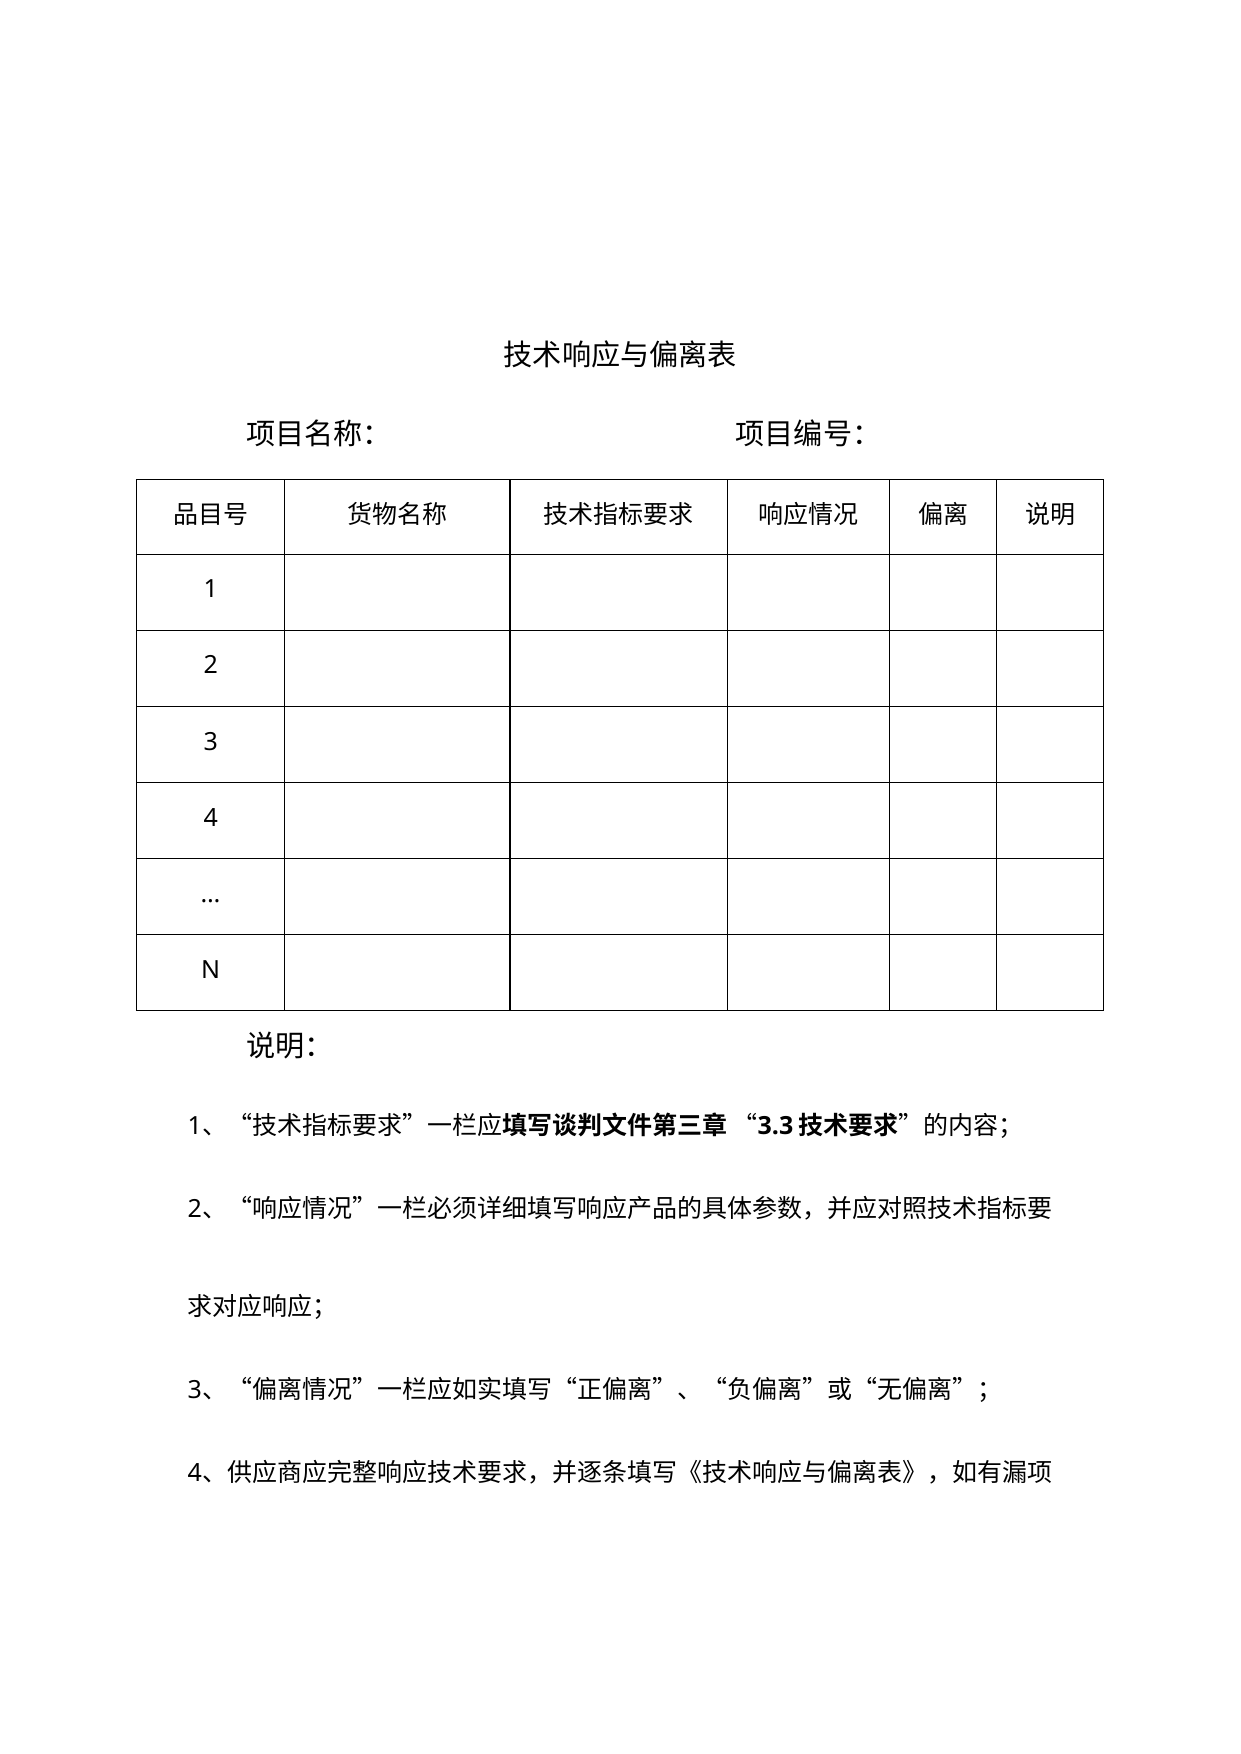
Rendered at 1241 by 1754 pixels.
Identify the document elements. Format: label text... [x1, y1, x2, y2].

table_cell [285, 783, 509, 858]
table_cell [285, 935, 509, 1010]
table_cell [511, 859, 727, 934]
table_header 偏离 [890, 480, 996, 554]
table_cell 2 [137, 631, 284, 706]
text 说明： [187, 1011, 1053, 1076]
table_cell [997, 783, 1103, 858]
table_cell [890, 631, 996, 706]
table_header 货物名称 [285, 480, 509, 554]
table_cell [511, 555, 727, 630]
table_cell [511, 631, 727, 706]
text 1、“技术指标要求”一栏应填写谈判文件第三章 “3.3技术要求”的内容； [187, 1091, 1053, 1156]
table_cell [890, 935, 996, 1010]
table_cell [728, 555, 889, 630]
table_cell [728, 783, 889, 858]
table_cell [728, 935, 889, 1010]
table_header 响应情况 [728, 480, 889, 554]
table_cell 4 [137, 783, 284, 858]
text 3、“偏离情况”一栏应如实填写“正偏离”、“负偏离”或“无偏离”； [187, 1355, 1053, 1420]
table_cell [511, 783, 727, 858]
table_cell [890, 783, 996, 858]
text 技术响应与偏离表 [187, 320, 1053, 385]
table_cell [890, 707, 996, 782]
table_cell [997, 935, 1103, 1010]
table_cell [728, 859, 889, 934]
table_cell [285, 859, 509, 934]
table_cell [285, 631, 509, 706]
table_cell 1 [137, 555, 284, 630]
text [187, 1438, 1053, 1503]
text 2、“响应情况”一栏必须详细填写响应产品的具体参数，并应对照技术指标要求对应响应； [187, 1174, 1053, 1337]
table_header 品目号 [137, 480, 284, 554]
table_cell [285, 707, 509, 782]
table_cell [997, 707, 1103, 782]
table_cell … [137, 859, 284, 934]
text 项目名称： 项目编号： [187, 399, 1053, 464]
table_cell [997, 859, 1103, 934]
table_cell [890, 859, 996, 934]
table_cell [728, 707, 889, 782]
table_cell [511, 935, 727, 1010]
table_cell [285, 555, 509, 630]
table_header 技术指标要求 [511, 480, 727, 554]
table_cell [997, 631, 1103, 706]
table_cell [511, 707, 727, 782]
table_cell [997, 555, 1103, 630]
table_cell 3 [137, 707, 284, 782]
table_header 说明 [997, 480, 1103, 554]
table_cell [728, 631, 889, 706]
table_cell N [137, 935, 284, 1010]
table_cell [890, 555, 996, 630]
